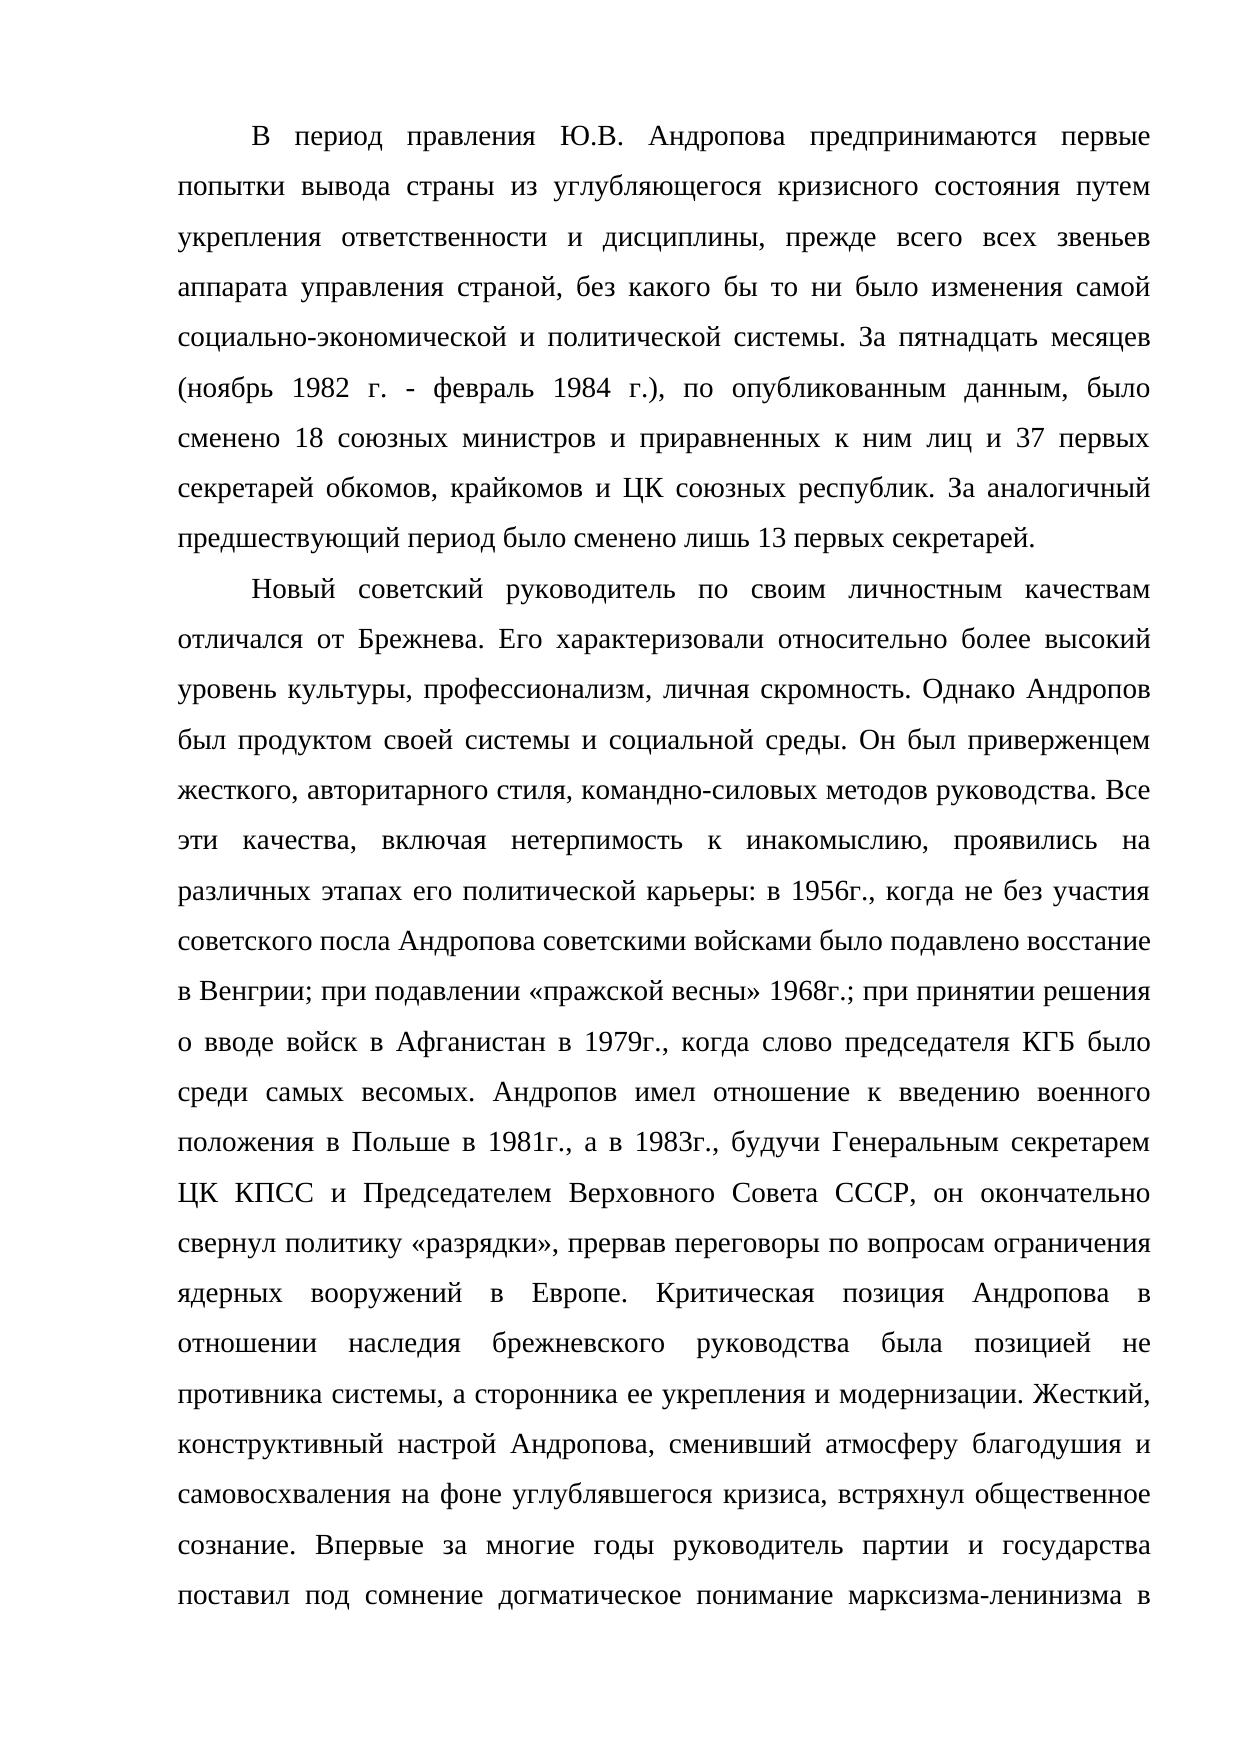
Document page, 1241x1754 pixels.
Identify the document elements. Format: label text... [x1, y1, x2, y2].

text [177, 571, 1152, 1611]
text В период правления Ю.В. Андропова предпринимаются первые попытки вывода страны из углубляющегося кризисного состояния путем укрепления ответственности и дисциплины, прежде всего всех звеньев аппарата управления страной, без какого бы то ни было изменения самой социально-экономической и политической системы. За пятнадцать месяцев (ноябрь 1982 г. - февраль 1984 г.), по опубликованным данным, было сменено 18 союзных министров и приравненных к ним лиц и 37 первых секретарей обкомов, крайкомов и ЦК союзных республик. За аналогичный предшествующий период было сменено лишь 13 первых секретарей. [177, 118, 1152, 554]
